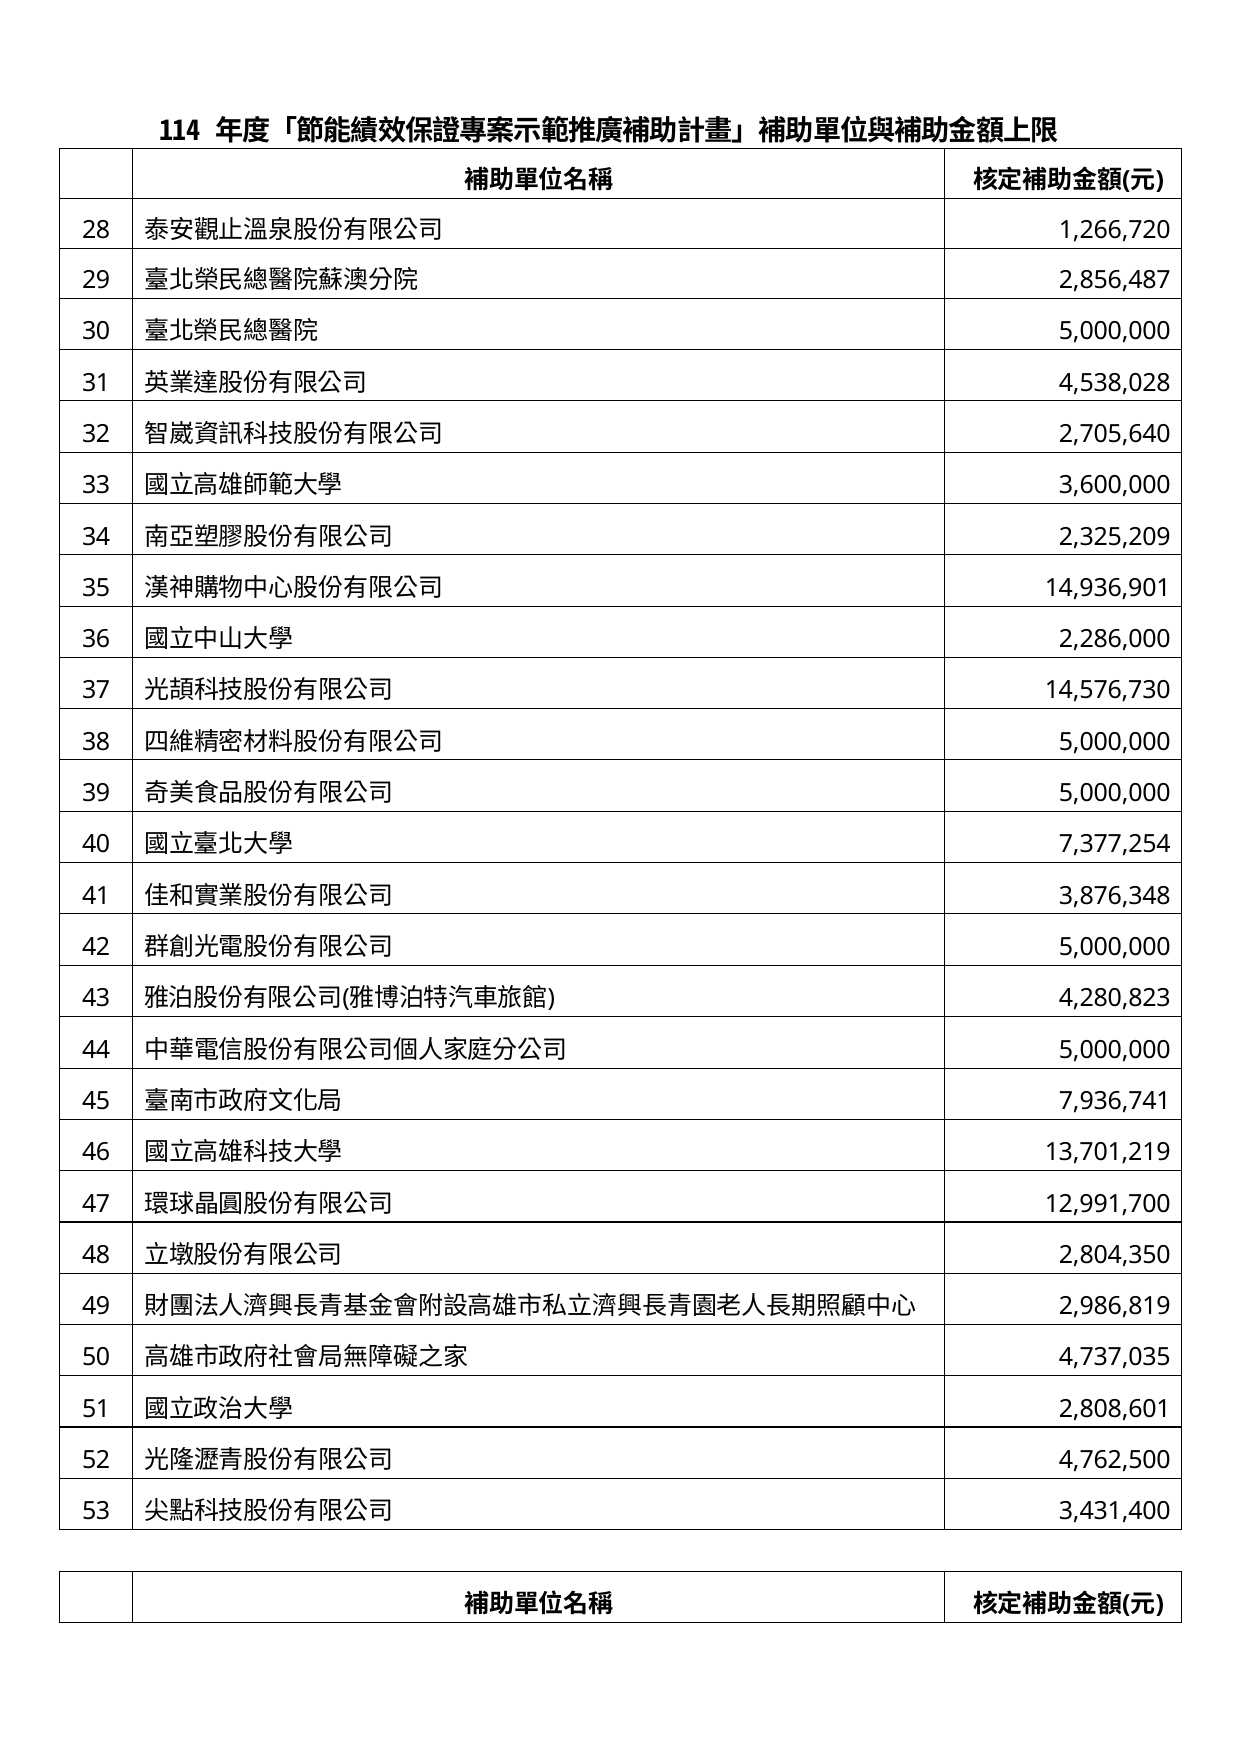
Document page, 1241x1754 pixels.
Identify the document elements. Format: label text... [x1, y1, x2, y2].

table_cell 31 [60, 350, 132, 400]
table_header 補助單位名稱 [133, 1572, 944, 1622]
table_cell 38 [60, 709, 132, 759]
table_cell 40 [60, 812, 132, 862]
table_cell 14,936,901 [945, 555, 1181, 606]
table_cell 14,576,730 [945, 658, 1181, 708]
table_cell 英業達股份有限公司 [133, 350, 944, 400]
table_cell 立墩股份有限公司 [133, 1223, 944, 1272]
table_cell 47 [60, 1171, 132, 1221]
table_cell 4,538,028 [945, 350, 1181, 400]
table_cell 50 [60, 1325, 132, 1375]
table_cell 漢神購物中心股份有限公司 [133, 555, 944, 606]
table_cell 雅泊股份有限公司(雅博泊特汽車旅館) [133, 966, 944, 1016]
table_header [60, 149, 132, 198]
table_header 補助單位名稱 [133, 149, 944, 198]
table_cell 12,991,700 [945, 1171, 1181, 1221]
table_cell 51 [60, 1376, 132, 1426]
table_cell 44 [60, 1017, 132, 1067]
table_cell 5,000,000 [945, 760, 1181, 811]
table_cell 國立政治大學 [133, 1376, 944, 1426]
table_cell 4,737,035 [945, 1325, 1181, 1375]
table_cell 國立臺北大學 [133, 812, 944, 862]
table_cell 光隆瀝青股份有限公司 [133, 1428, 944, 1478]
table_cell 53 [60, 1479, 132, 1529]
table_cell 30 [60, 299, 132, 349]
table_cell 34 [60, 504, 132, 554]
table_cell 43 [60, 966, 132, 1016]
table_cell 7,936,741 [945, 1069, 1181, 1119]
table_cell 環球晶圓股份有限公司 [133, 1171, 944, 1221]
table_cell 35 [60, 555, 132, 606]
table_cell 臺北榮民總醫院蘇澳分院 [133, 249, 944, 298]
table_cell 49 [60, 1274, 132, 1324]
table_cell 28 [60, 199, 132, 248]
table_cell 13,701,219 [945, 1120, 1181, 1170]
table_cell 國立中山大學 [133, 607, 944, 657]
table_cell 46 [60, 1120, 132, 1170]
table_cell 7,377,254 [945, 812, 1181, 862]
table_header 核定補助金額(元) [945, 149, 1181, 198]
table_cell 1,266,720 [945, 199, 1181, 248]
table_cell 4,280,823 [945, 966, 1181, 1016]
table_cell 尖點科技股份有限公司 [133, 1479, 944, 1529]
table_cell 泰安觀止溫泉股份有限公司 [133, 199, 944, 248]
table_cell 國立高雄師範大學 [133, 453, 944, 503]
table_cell 5,000,000 [945, 299, 1181, 349]
table_header 核定補助金額(元) [945, 1572, 1181, 1622]
table_cell 3,431,400 [945, 1479, 1181, 1529]
table_cell 中華電信股份有限公司個人家庭分公司 [133, 1017, 944, 1067]
table_cell 2,808,601 [945, 1376, 1181, 1426]
table_cell 奇美食品股份有限公司 [133, 760, 944, 811]
table_header [60, 1572, 132, 1622]
table_cell 37 [60, 658, 132, 708]
table_cell 臺北榮民總醫院 [133, 299, 944, 349]
table_cell 群創光電股份有限公司 [133, 914, 944, 965]
table_cell 2,705,640 [945, 401, 1181, 452]
table_cell 5,000,000 [945, 1017, 1181, 1067]
table_cell 3,600,000 [945, 453, 1181, 503]
table_cell 29 [60, 249, 132, 298]
table_cell 42 [60, 914, 132, 965]
table_cell 48 [60, 1223, 132, 1272]
table_cell 41 [60, 863, 132, 913]
table_cell 2,804,350 [945, 1223, 1181, 1272]
table_cell 45 [60, 1069, 132, 1119]
table_cell 2,286,000 [945, 607, 1181, 657]
table_cell 3,876,348 [945, 863, 1181, 913]
table_cell 32 [60, 401, 132, 452]
table_cell 5,000,000 [945, 709, 1181, 759]
table_cell 四維精密材料股份有限公司 [133, 709, 944, 759]
table_cell 智崴資訊科技股份有限公司 [133, 401, 944, 452]
table_cell 臺南市政府文化局 [133, 1069, 944, 1119]
table_cell 4,762,500 [945, 1428, 1181, 1478]
table_cell 33 [60, 453, 132, 503]
table_cell 南亞塑膠股份有限公司 [133, 504, 944, 554]
table_cell 2,986,819 [945, 1274, 1181, 1324]
table_cell 佳和實業股份有限公司 [133, 863, 944, 913]
table_cell 財團法人濟興長青基金會附設高雄市私立濟興長青園老人長期照顧中心 [133, 1274, 944, 1324]
table_cell 高雄市政府社會局無障礙之家 [133, 1325, 944, 1375]
table_cell 52 [60, 1428, 132, 1478]
table_cell 5,000,000 [945, 914, 1181, 965]
table_cell 39 [60, 760, 132, 811]
table_cell 光頡科技股份有限公司 [133, 658, 944, 708]
table_cell 2,856,487 [945, 249, 1181, 298]
table_cell 36 [60, 607, 132, 657]
table_cell 國立高雄科技大學 [133, 1120, 944, 1170]
table_cell 2,325,209 [945, 504, 1181, 554]
